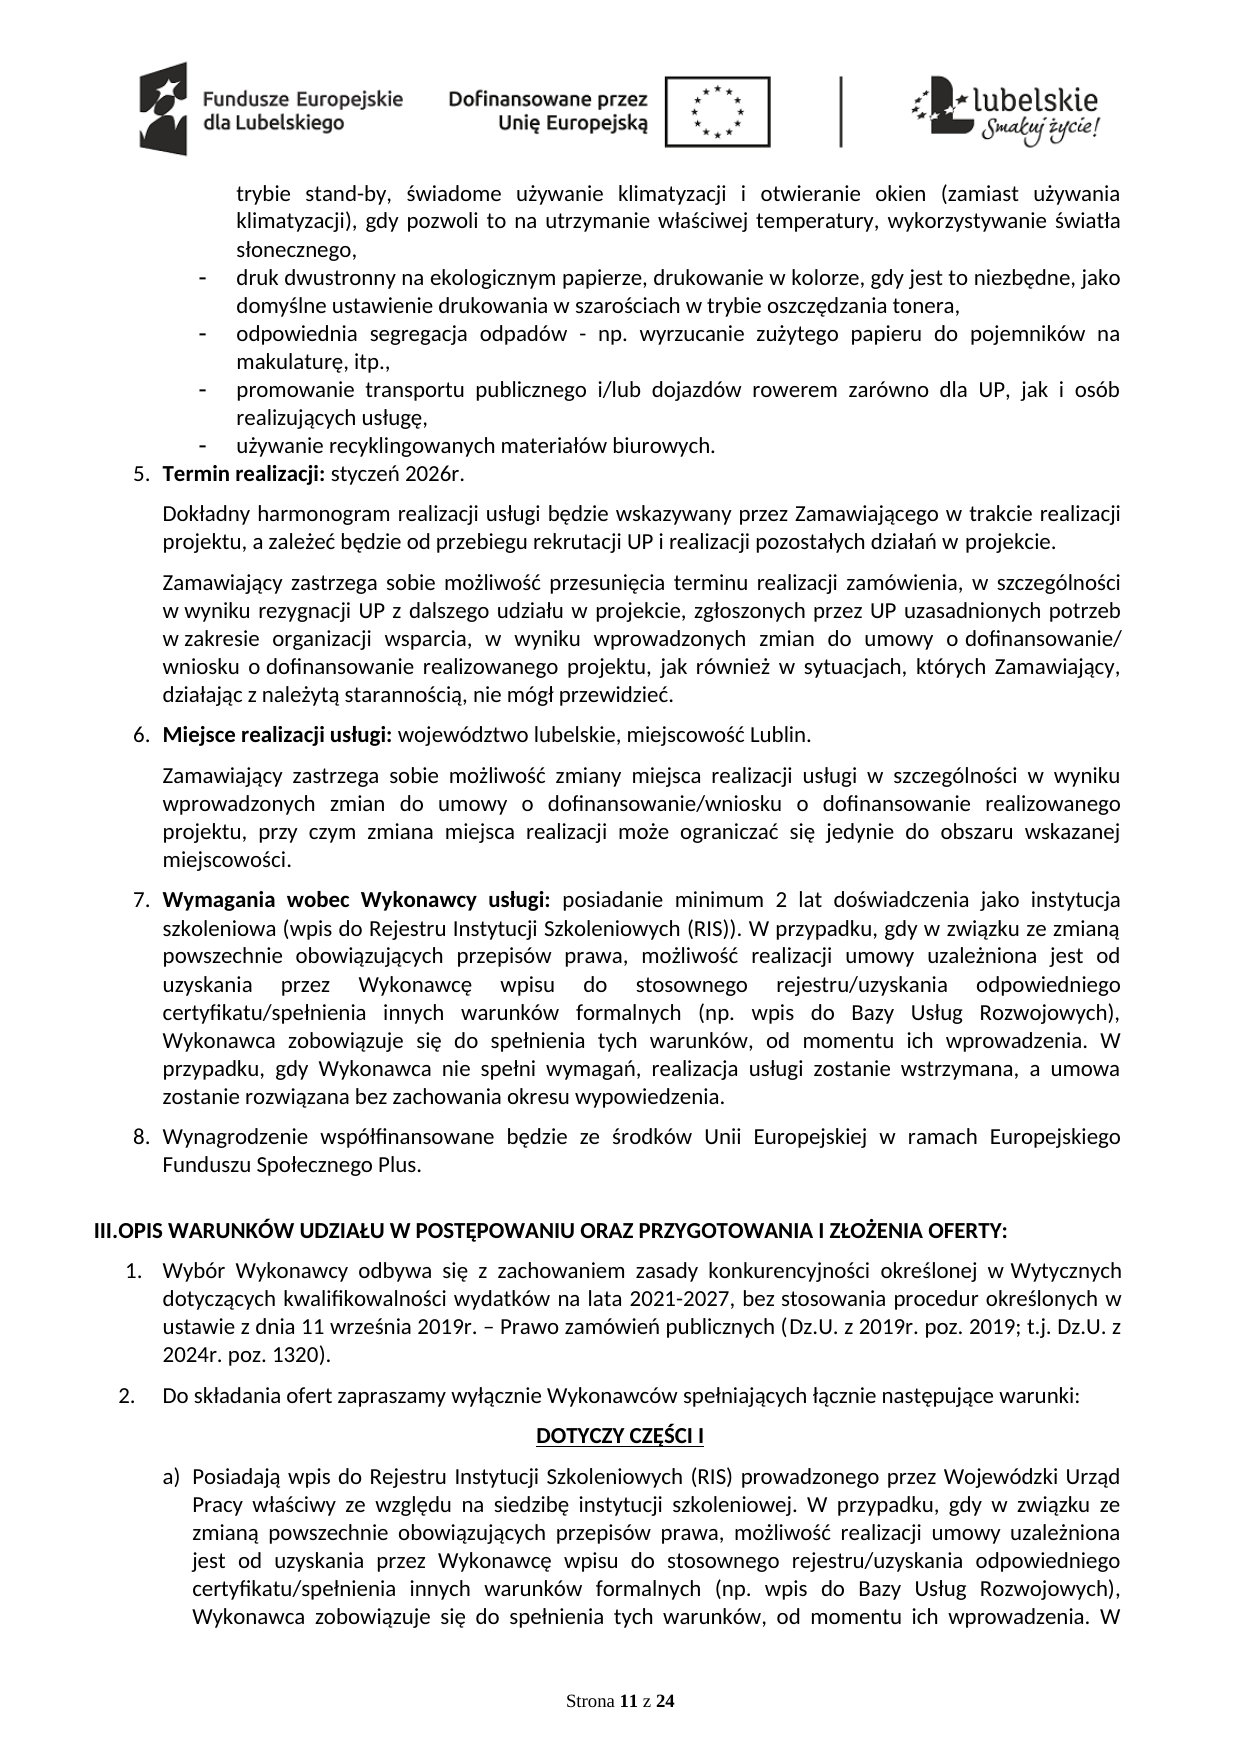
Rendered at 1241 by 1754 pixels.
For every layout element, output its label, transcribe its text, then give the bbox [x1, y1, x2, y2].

list Termin realizacji: styczeń 2026r. [133, 459, 1122, 487]
list Miejsce realizacji usługi: województwo lubelskie, miejscowość Lublin. [133, 721, 1122, 748]
list Zamawiający zastrzega sobie możliwość zmiany miejsca realizacji usługi w szczególności w wyniku wprowadzonych zmian do umowy o dofinansowanie/wniosku o dofinansowanie realizowanego projektu, przy czym zmiana miejsca realizacji może ograniczać się jedynie do obszaru wskazanej miejscowości. [162, 761, 1122, 873]
list odpowiednia segregacja odpadów - np. wyrzucanie zużytego papieru do pojemników na makulaturę, itp., [199, 319, 1122, 375]
list Wymagania wobec Wykonawcy usługi: posiadanie minimum 2 lat doświadczenia jako instytucja szkoleniowa (wpis do Rejestru Instytucji Szkoleniowych (RIS)). W przypadku, gdy w związku ze zmianą powszechnie obowiązujących przepisów prawa, możliwość realizacji umowy uzależniona jest od uzyskania przez Wykonawcę wpisu do stosownego rejestru/uzyskania odpowiedniego certyfikatu/spełnienia innych warunków formalnych (np. wpis do Bazy Usług Rozwojowych), Wykonawca zobowiązuje się do spełnienia tych warunków, od momentu ich wprowadzenia. W przypadku, gdy Wykonawca nie spełni wymagań, realizacja usługi zostanie wstrzymana, a umowa zostanie rozwiązana bez zachowania okresu wypowiedzenia. [133, 886, 1122, 1110]
list Opis warunków udziału w postępowaniu oraz przygotowania i złożenia oferty: [118, 1216, 1122, 1244]
text Dokładny harmonogram realizacji usługi będzie wskazywany przez Zamawiającego w trakcie realizacji projektu, a zależeć będzie od przebiegu rekrutacji UP i realizacji pozostałych działań w projekcie. [162, 499, 1122, 555]
picture [118, 41, 1123, 179]
text Zamawiający zastrzega sobie możliwość przesunięcia terminu realizacji zamówienia, w szczególności w wyniku rezygnacji UP z dalszego udziału w projekcie, zgłoszonych przez UP uzasadnionych potrzeb w zakresie organizacji wsparcia, w wyniku wprowadzonych zmian do umowy o dofinansowanie/ wniosku o dofinansowanie realizowanego projektu, jak również w sytuacjach, których Zamawiający, działając z należytą starannością, nie mógł przewidzieć. [162, 568, 1122, 708]
list Do składania ofert zapraszamy wyłącznie Wykonawców spełniających łącznie następujące warunki: [118, 1381, 1122, 1409]
list Wynagrodzenie współfinansowane będzie ze środków Unii Europejskiej w ramach Europejskiego Funduszu Społecznego Plus. [133, 1122, 1122, 1178]
list promowanie transportu publicznego i/lub dojazdów rowerem zarówno dla UP, jak i osób realizujących usługę, [199, 375, 1122, 431]
list druk dwustronny na ekologicznym papierze, drukowanie w kolorze, gdy jest to niezbędne, jako domyślne ustawienie drukowania w szarościach w trybie oszczędzania tonera, [199, 263, 1122, 319]
list Wybór Wykonawcy odbywa się z zachowaniem zasady konkurencyjności określonej w Wytycznych dotyczących kwalifikowalności wydatków na lata 2021-2027, bez stosowania procedur określonych w ustawie z dnia 11 września 2019r. – Prawo zamówień publicznych (Dz.U. z 2019r. poz. 2019; t.j. Dz.U. z 2024r. poz. 1320). [125, 1256, 1122, 1368]
list DOTYCZY CZĘŚCI I [118, 1421, 1122, 1449]
list używanie recyklingowanych materiałów biurowych. [199, 431, 1122, 459]
